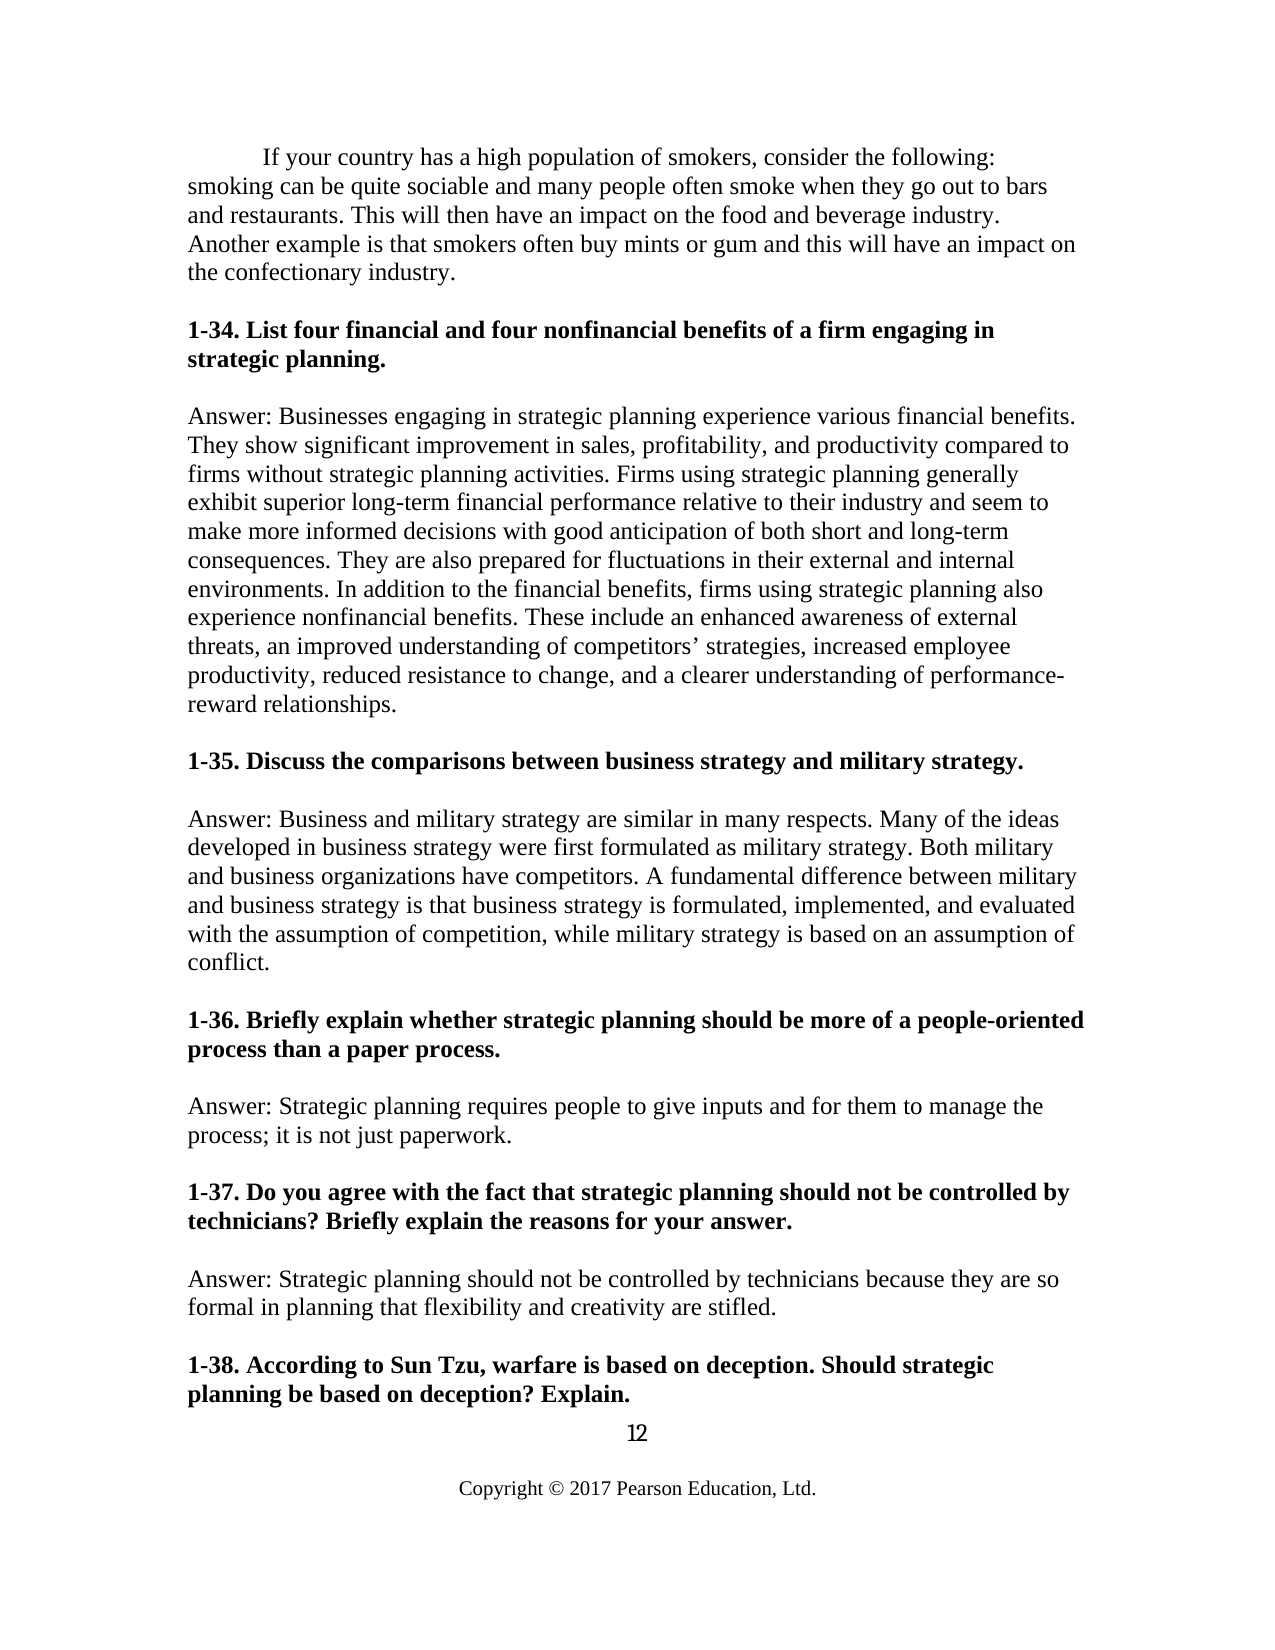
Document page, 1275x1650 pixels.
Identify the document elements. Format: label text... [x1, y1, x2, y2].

text Answer: Businesses engaging in strategic planning experience various financial benefits. They show significant improvement in sales, profitability, and productivity compared to firms without strategic planning activities. Firms using strategic planning generally exhibit superior long-term financial performance relative to their industry and seem to make more informed decisions with good anticipation of both short and long-term consequences. They are also prepared for fluctuations in their external and internal environments. In addition to the financial benefits, firms using strategic planning also experience nonfinancial benefits. These include an enhanced awareness of external threats, an improved understanding of competitors’ strategies, increased employee productivity, reduced resistance to change, and a clearer understanding of performance-reward relationships. [187, 401, 1087, 717]
text 1-36. Briefly explain whether strategic planning should be more of a people-oriented process than a paper process. [187, 1005, 1087, 1062]
text Answer: Business and military strategy are similar in many respects. Many of the ideas developed in business strategy were first formulated as military strategy. Both military and business organizations have competitors. A fundamental difference between military and business strategy is that business strategy is formulated, implemented, and evaluated with the assumption of competition, while military strategy is based on an assumption of conflict. [187, 804, 1087, 976]
text 1-34. List four financial and four nonfinancial benefits of a firm engaging in strategic planning. [187, 315, 1087, 372]
text 1-37. Do you agree with the fact that strategic planning should not be controlled by technicians? Briefly explain the reasons for your answer. [187, 1177, 1087, 1235]
text Answer: Strategic planning requires people to give inputs and for them to manage the process; it is not just paperwork. [187, 1091, 1087, 1149]
text If your country has a high population of smokers, consider the following: smoking can be quite sociable and many people often smoke when they go out to bars and restaurants. This will then have an impact on the food and beverage industry. Another example is that smokers often buy mints or gum and this will have an impact on the confectionary industry. [187, 142, 1087, 286]
text 1-35. Discuss the comparisons between business strategy and military strategy. [187, 746, 1087, 775]
text Answer: Strategic planning should not be controlled by technicians because they are so formal in planning that flexibility and creativity are stifled. [187, 1264, 1087, 1321]
text 1-38. According to Sun Tzu, warfare is based on deception. Should strategic planning be based on deception? Explain. [187, 1350, 1087, 1407]
